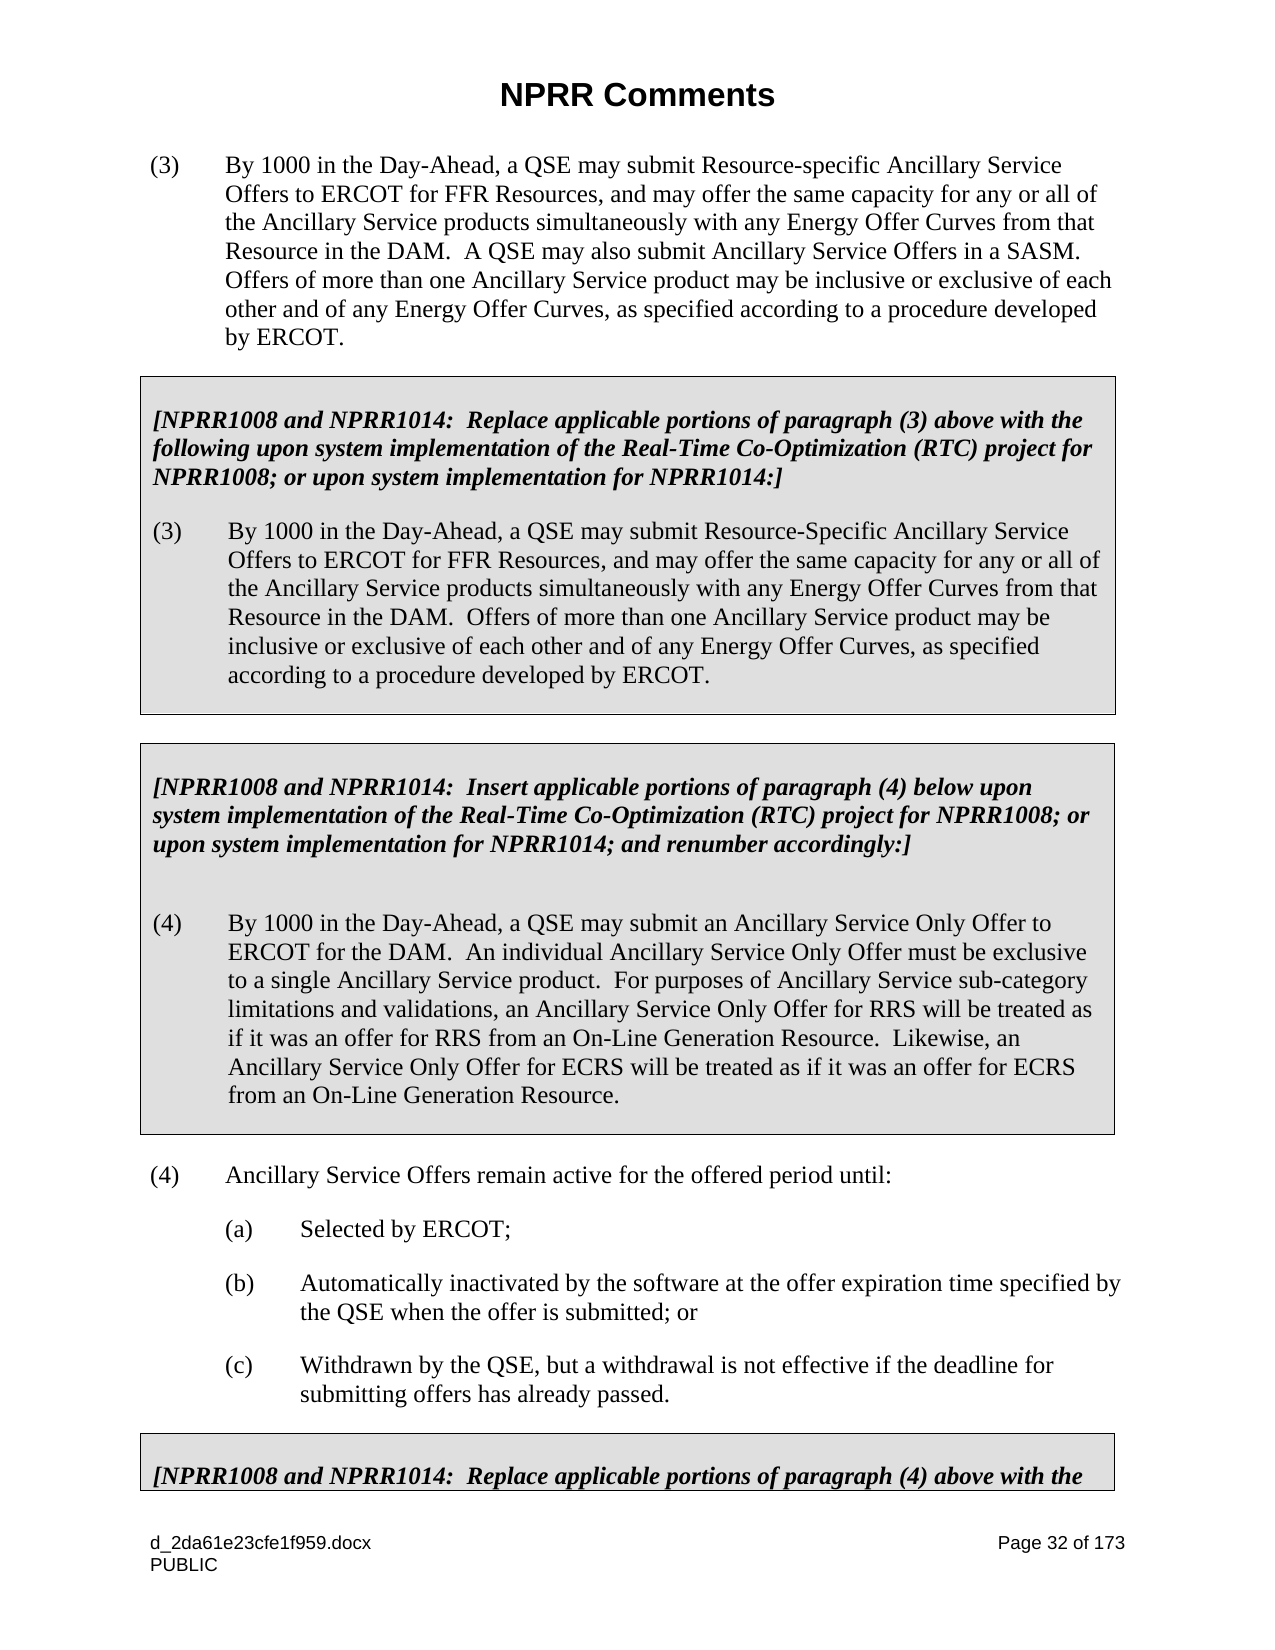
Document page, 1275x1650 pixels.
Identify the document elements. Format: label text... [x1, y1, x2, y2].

table_header [NPRR1008 and NPRR1014: Insert applicable portions of paragraph (4) below upon system implementation of the Real-Time Co-Optimization (RTC) project for NPRR1008; or upon system implementation for NPRR1014; and renumber accordingly:] (4) By 1000 in the Day-Ahead, a QSE may submit an Ancillary Service Only Offer to ERCOT for the DAM. An individual Ancillary Service Only Offer must be exclusive to a single Ancillary Service product. For purposes of Ancillary Service sub-category limitations and validations, an Ancillary Service Only Offer for RRS will be treated as if it was an offer for RRS from an On-Line Generation Resource. Likewise, an Ancillary Service Only Offer for ECRS will be treated as if it was an offer for ECRS from an On-Line Generation Resource. [141, 744, 1114, 1134]
text (a) Selected by ERCOT; [225, 1214, 1125, 1243]
text (3) By 1000 in the Day-Ahead, a QSE may submit Resource-specific Ancillary Service Offers to ERCOT for FFR Resources, and may offer the same capacity for any or all of the Ancillary Service products simultaneously with any Energy Offer Curves from that Resource in the DAM. A QSE may also submit Ancillary Service Offers in a SASM. Offers of more than one Ancillary Service product may be inclusive or exclusive of each other and of any Energy Offer Curves, as specified according to a procedure developed by ERCOT. [150, 150, 1125, 351]
table_header [NPRR1008 and NPRR1014: Replace applicable portions of paragraph (3) above with the following upon system implementation of the Real-Time Co-Optimization (RTC) project for NPRR1008; or upon system implementation for NPRR1014:] (3) By 1000 in the Day-Ahead, a QSE may submit Resource-Specific Ancillary Service Offers to ERCOT for FFR Resources, and may offer the same capacity for any or all of the Ancillary Service products simultaneously with any Energy Offer Curves from that Resource in the DAM. Offers of more than one Ancillary Service product may be inclusive or exclusive of each other and of any Energy Offer Curves, as specified according to a procedure developed by ERCOT. [141, 377, 1115, 713]
text (b) Automatically inactivated by the software at the offer expiration time specified by the QSE when the offer is submitted; or [225, 1268, 1125, 1325]
text (4) Ancillary Service Offers remain active for the offered period until: [150, 1160, 1125, 1189]
text (c) Withdrawn by the QSE, but a withdrawal is not effective if the deadline for submitting offers has already passed. [225, 1350, 1125, 1408]
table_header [141, 1434, 1114, 1490]
